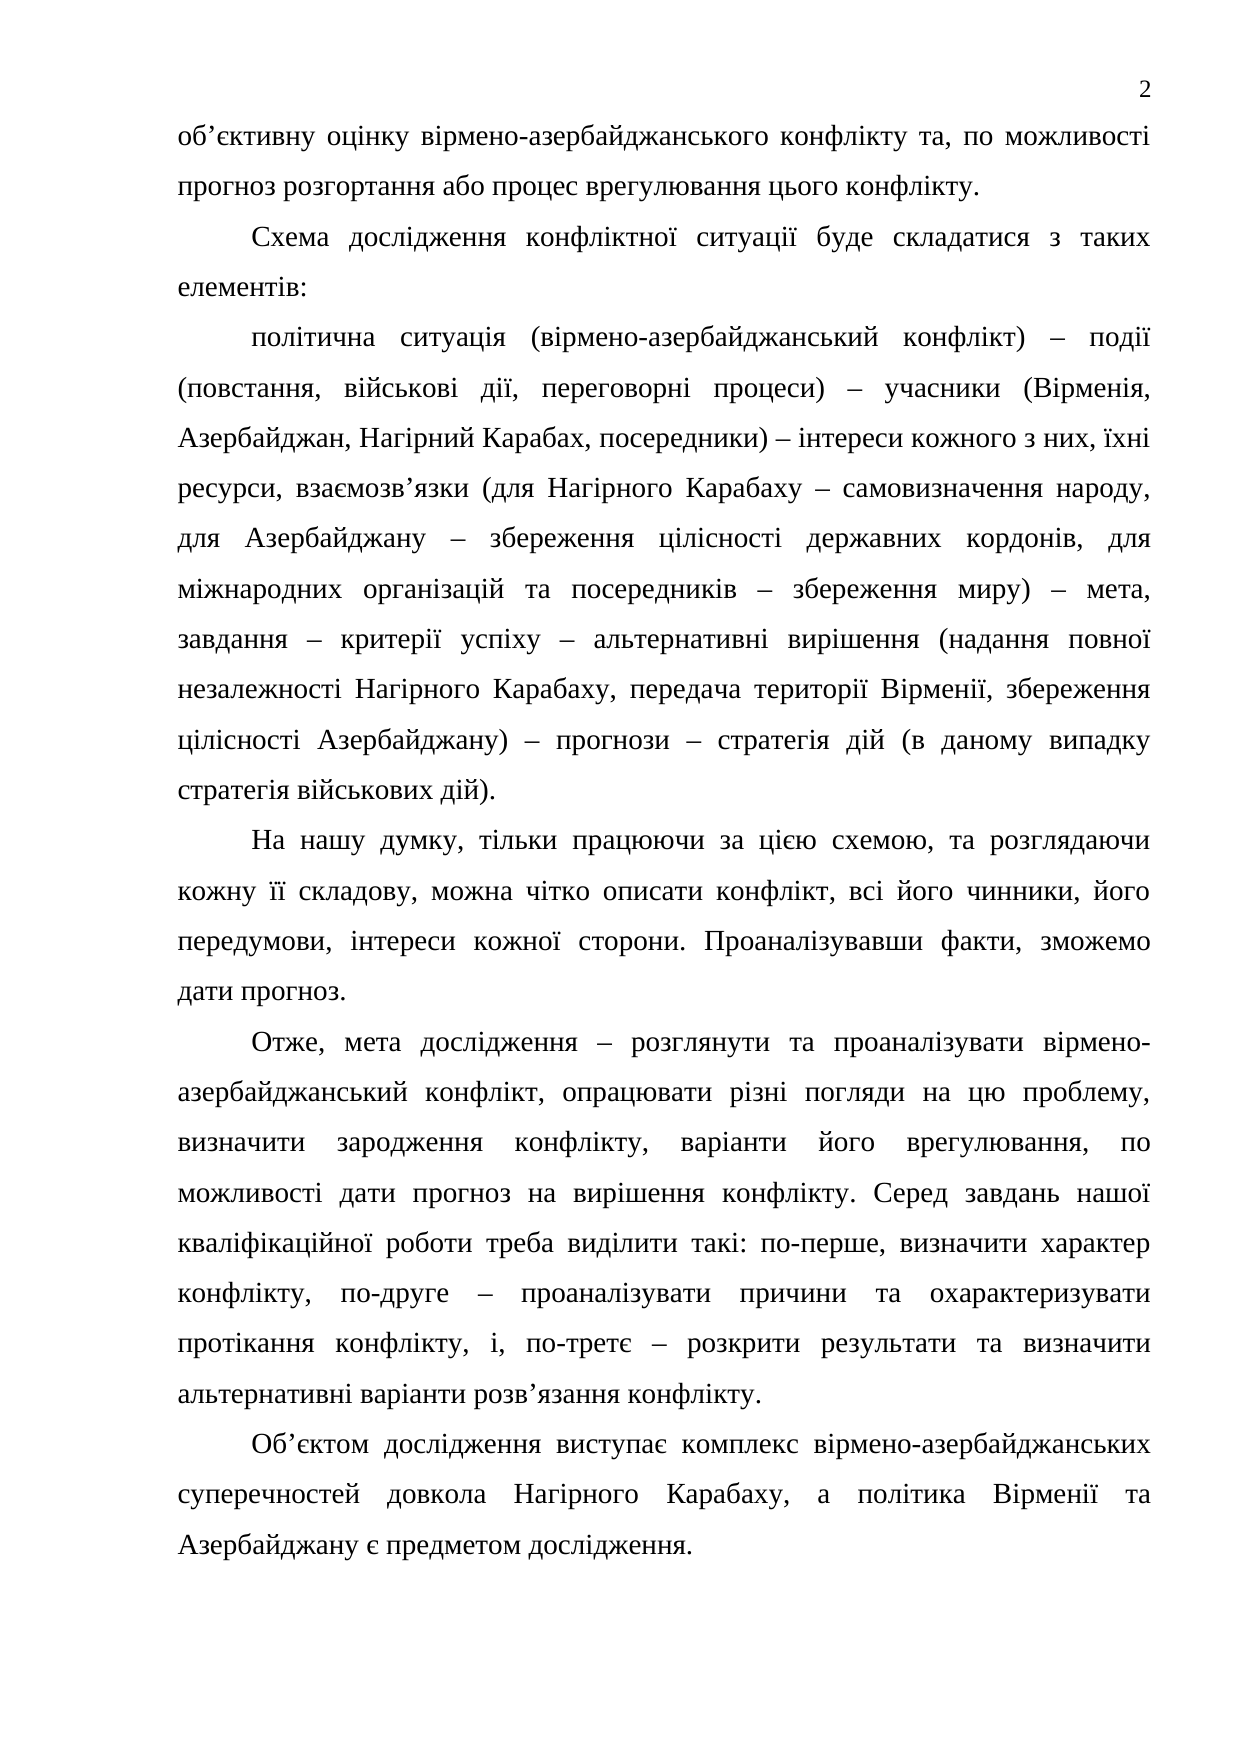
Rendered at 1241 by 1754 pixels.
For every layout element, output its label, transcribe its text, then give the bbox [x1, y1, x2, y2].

text Схема дослідження конфліктної ситуації буде складатися з таких елементів: [177, 219, 1152, 303]
text Отже, мета дослідження – розглянути та проаналізувати вірмено-азербайджанський конфлікт, опрацювати різні погляди на цю проблему, визначити зародження конфлікту, варіанти його врегулювання, по можливості дати прогноз на вирішення конфлікту. Серед завдань нашої кваліфікаційної роботи треба виділити такі: по-перше, визначити характер конфлікту, по-друге – проаналізувати причини та охарактеризувати протікання конфлікту, і, по-третє – розкрити результати та визначити альтернативні варіанти розв’язання конфлікту. [177, 1024, 1152, 1409]
text Об’єктом дослідження виступає комплекс вірмено-азербайджанських суперечностей довкола Нагірного Карабаху, а політика Вірменії та Азербайджану є предметом дослідження. [177, 1426, 1152, 1560]
text На нашу думку, тільки працюючи за цією схемою, та розглядаючи кожну її складову, можна чітко описати конфлікт, всі його чинники, його передумови, інтереси кожної сторони. Проаналізувавши факти, зможемо дати прогноз. [177, 822, 1152, 1007]
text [177, 118, 1152, 202]
text політична ситуація (вірмено-азербайджанський конфлікт) – події (повстання, військові дії, переговорні процеси) – учасники (Вірменія, Азербайджан, Нагірний Карабах, посередники) – інтереси кожного з них, їхні ресурси, взаємозв’язки (для Нагірного Карабаху – самовизначення народу, для Азербайджану – збереження цілісності державних кордонів, для міжнародних організацій та посередників – збереження миру) – мета, завдання – критерії успіху – альтернативні вирішення (надання повної незалежності Нагірного Карабаху, передача території Вірменії, збереження цілісності Азербайджану) – прогнози – стратегія дій (в даному випадку стратегія військових дій). [177, 319, 1152, 806]
